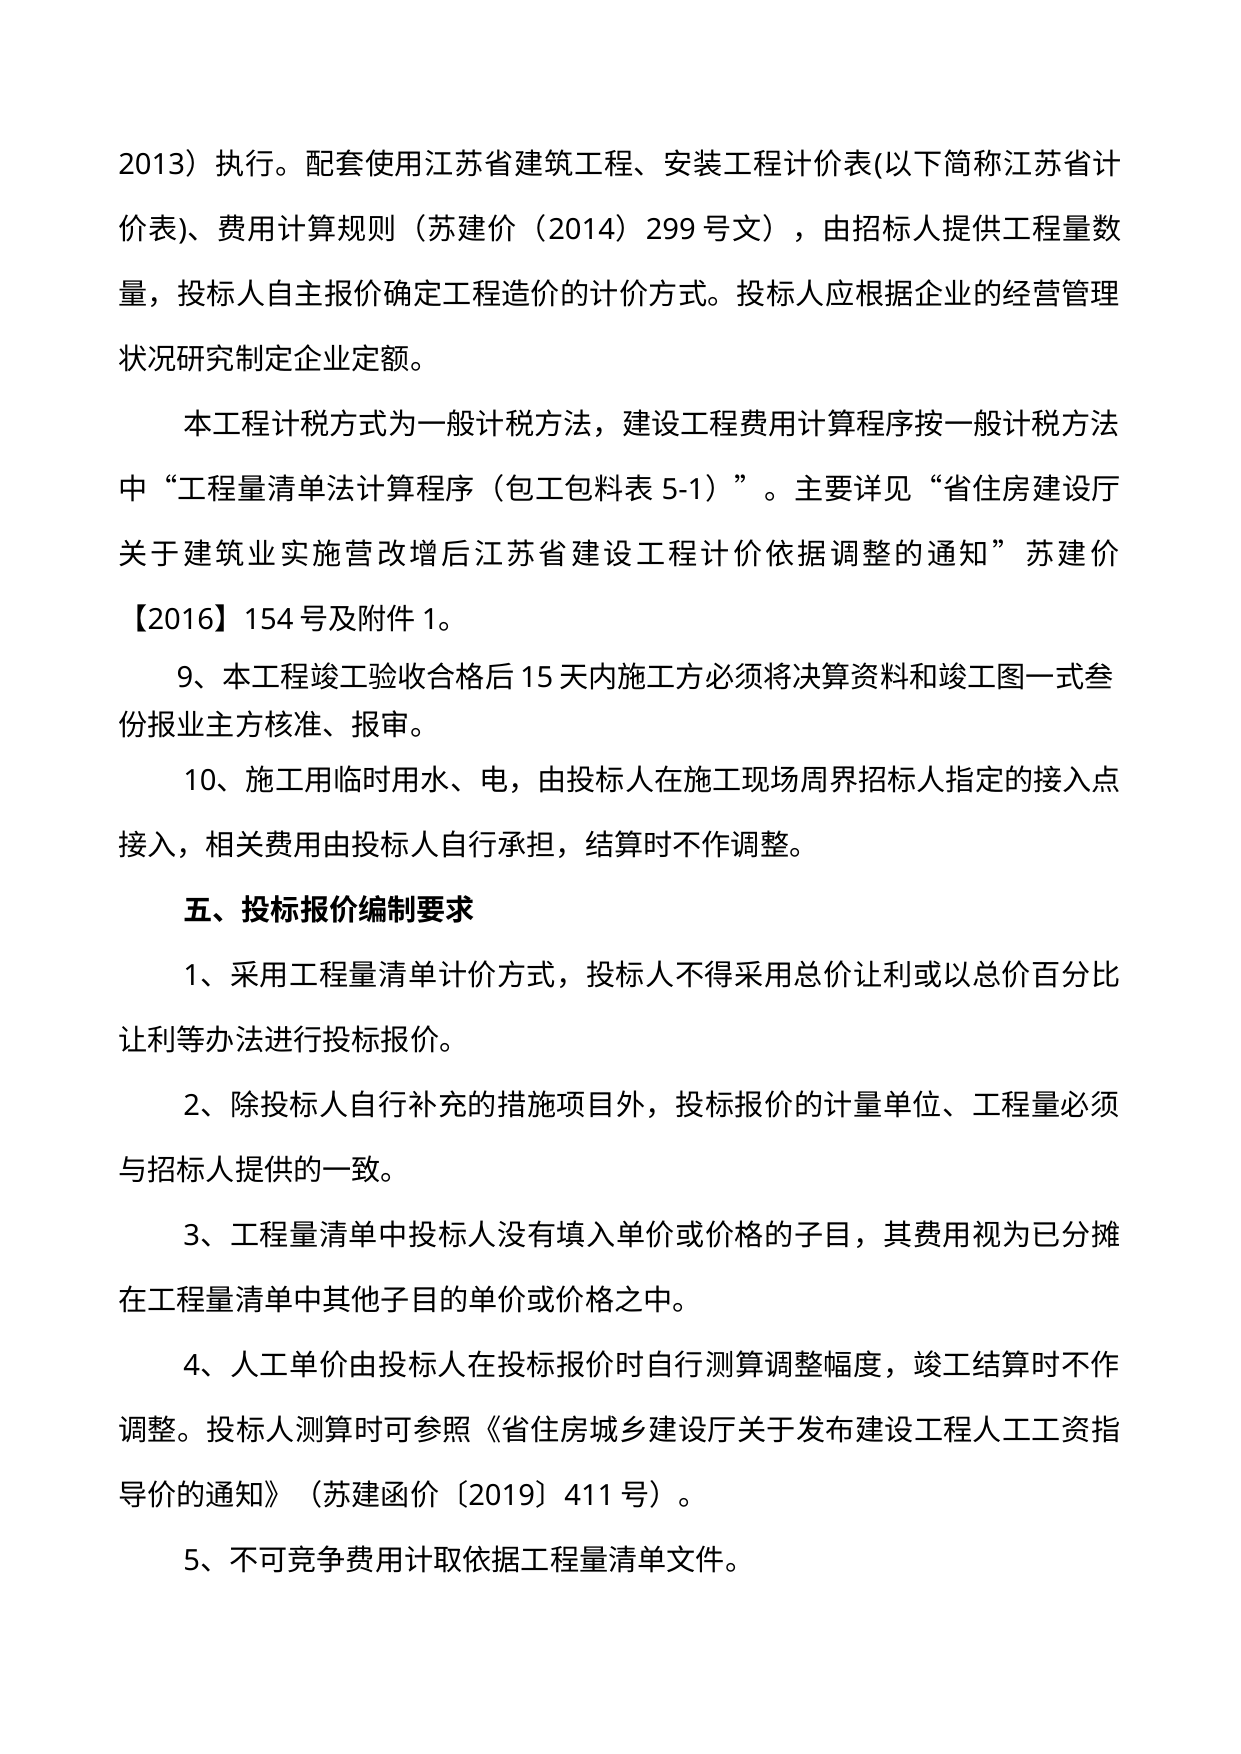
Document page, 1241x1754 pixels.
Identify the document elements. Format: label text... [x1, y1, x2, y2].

text 5、不可竞争费用计取依据工程量清单文件。 [118, 1525, 1122, 1590]
text 1、采用工程量清单计价方式，投标人不得采用总价让利或以总价百分比让利等办法进行投标报价。 [118, 940, 1122, 1070]
text 2、除投标人自行补充的措施项目外，投标报价的计量单位、工程量必须与招标人提供的一致。 [118, 1070, 1122, 1200]
text 五、投标报价编制要求 [118, 875, 1122, 940]
text 本工程计税方式为一般计税方法，建设工程费用计算程序按一般计税方法中“工程量清单法计算程序（包工包料表5-1）”。主要详见“省住房建设厅关于建筑业实施营改增后江苏省建设工程计价依据调整的通知”苏建价【2016】154号及附件1。 [118, 389, 1122, 649]
text 9、本工程竣工验收合格后15天内施工方必须将决算资料和竣工图一式叁份报业主方核准、报审。 [118, 649, 1122, 745]
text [118, 129, 1122, 389]
text 4、人工单价由投标人在投标报价时自行测算调整幅度，竣工结算时不作调整。投标人测算时可参照《省住房城乡建设厅关于发布建设工程人工工资指导价的通知》（苏建函价〔2019〕411号）。 [118, 1330, 1122, 1525]
text 10、施工用临时用水、电，由投标人在施工现场周界招标人指定的接入点接入，相关费用由投标人自行承担，结算时不作调整。 [118, 745, 1122, 875]
text 3、工程量清单中投标人没有填入单价或价格的子目，其费用视为已分摊在工程量清单中其他子目的单价或价格之中。 [118, 1200, 1122, 1330]
